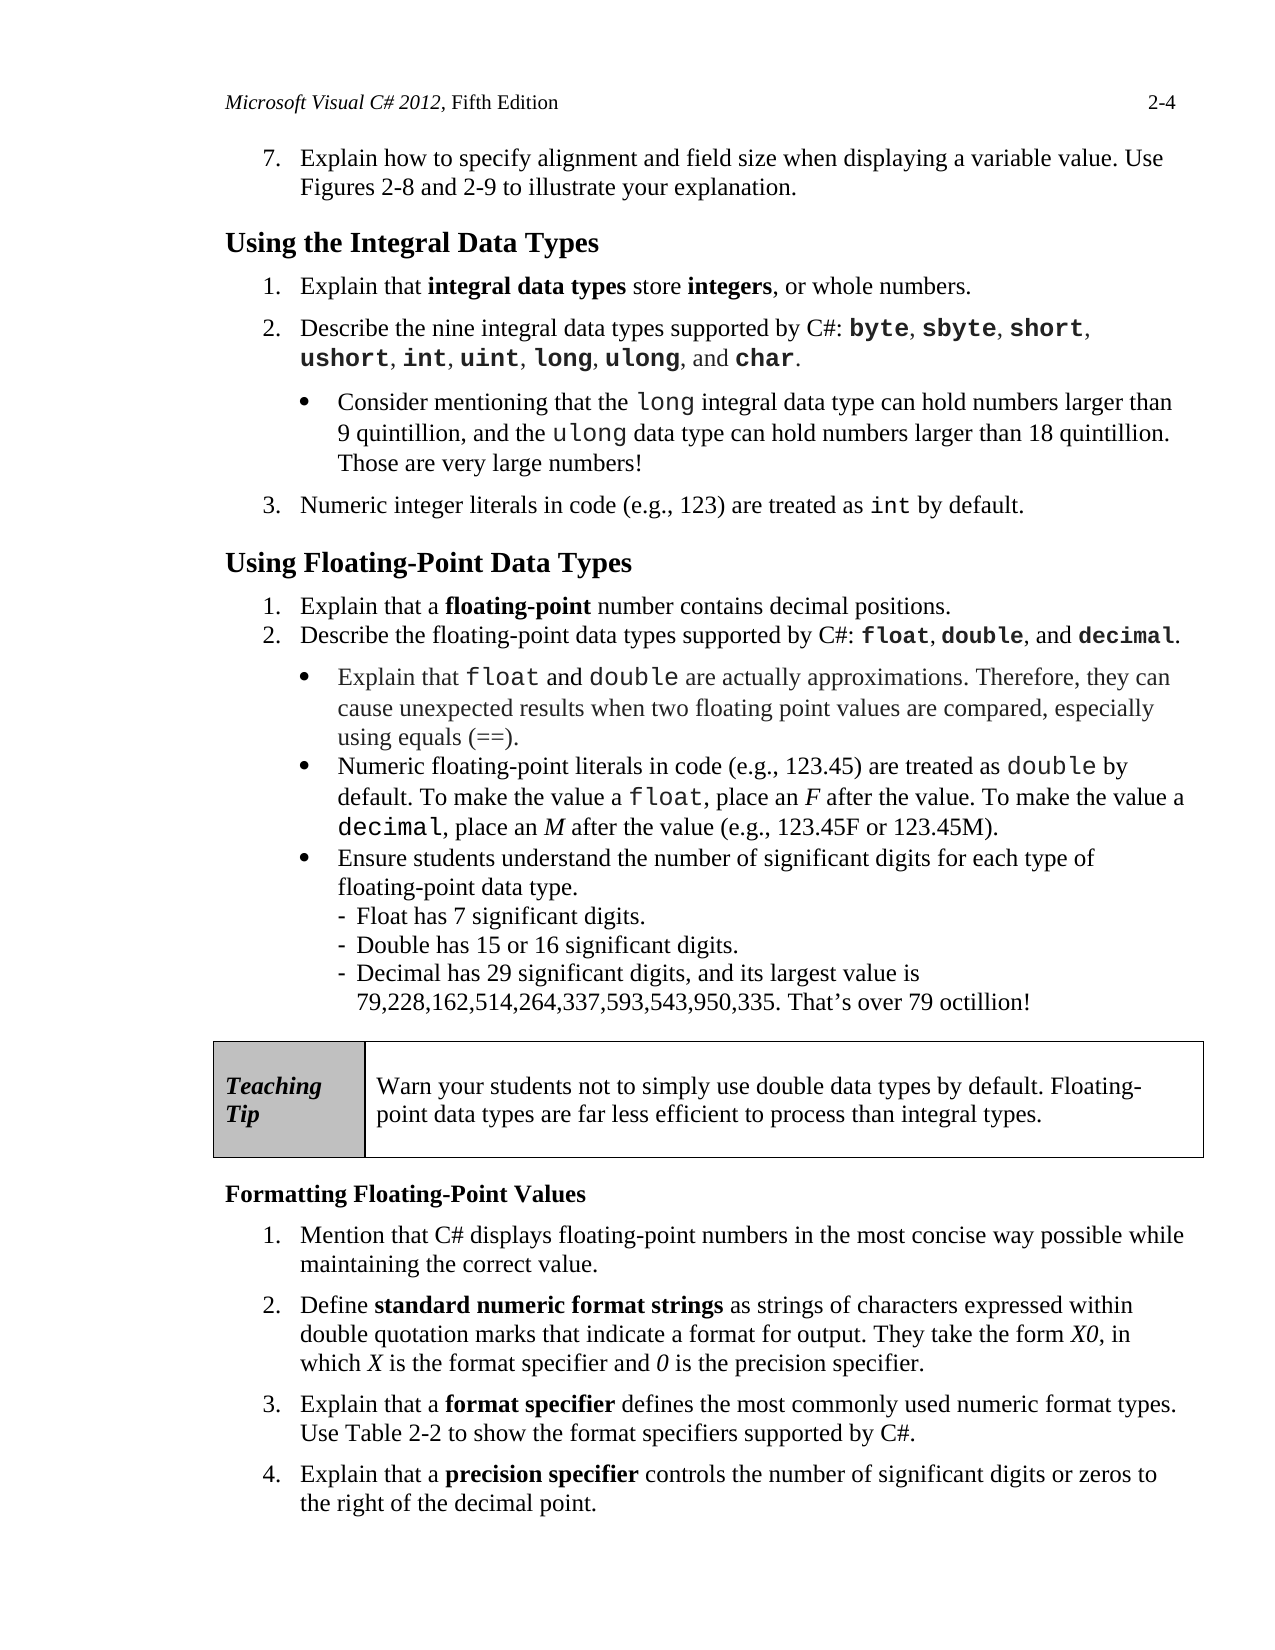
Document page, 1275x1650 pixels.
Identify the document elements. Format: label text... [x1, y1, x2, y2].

list Describe the floating-point data types supported by C#: float, double, and decimal. [262, 620, 1185, 650]
list Define standard numeric format strings as strings of characters expressed within double quotation marks that indicate a format for output. They take the form X0, in which X is the format specifier and 0 is the precision specifier. [262, 1290, 1185, 1376]
list Mention that C# displays floating-point numbers in the most concise way possible while maintaining the correct value. [262, 1220, 1185, 1278]
text Using the Integral Data Types [225, 225, 1185, 259]
list Explain that a floating-point number contains decimal positions. [262, 591, 1185, 620]
list Explain that float and double are actually approximations. Therefore, they can cause unexpected results when two floating point values are compared, especially using equals (==). [300, 662, 1185, 751]
list Decimal has 29 significant digits, and its largest value is 79,228,162,514,264,337,593,543,950,335. That’s over 79 octillion! [337, 958, 1185, 1016]
list Consider mentioning that the long integral data type can hold numbers larger than 9 quintillion, and the ulong data type can hold numbers larger than 18 quintillion. Those are very large numbers! [300, 387, 1185, 477]
list Float has 7 significant digits. [337, 901, 1185, 929]
text Formatting Floating-Point Values [225, 1179, 1185, 1208]
list Ensure students understand the number of significant digits for each type of floating-point data type. [300, 843, 1185, 901]
list Explain that integral data types store integers, or whole numbers. [262, 271, 1185, 300]
list Describe the nine integral data types supported by C#: byte, sbyte, short, ushort, int, uint, long, ulong, and char. [262, 313, 1185, 374]
list Explain how to specify alignment and field size when displaying a variable value. Use Figures 2-8 and 2-9 to illustrate your explanation. [262, 143, 1185, 200]
list Explain that a precision specifier controls the number of significant digits or zeros to the right of the decimal point. [262, 1459, 1185, 1516]
table_header Warn your students not to simply use double data types by default. Floating-point data types are far less efficient to process than integral types. [366, 1042, 1203, 1157]
text Using Floating-Point Data Types [225, 545, 1185, 578]
list Numeric integer literals in code (e.g., 123) are treated as int by default. [262, 490, 1185, 520]
list Explain that a format specifier defines the most commonly used numeric format types. Use Table 2-2 to show the format specifiers supported by C#. [262, 1389, 1185, 1446]
list Double has 15 or 16 significant digits. [337, 929, 1185, 958]
table_header Teaching Tip [214, 1042, 364, 1157]
list Numeric floating-point literals in code (e.g., 123.45) are treated as double by default. To make the value a float, place an F after the value. To make the value a decimal, place an M after the value (e.g., 123.45F or 123.45M). [300, 751, 1185, 843]
